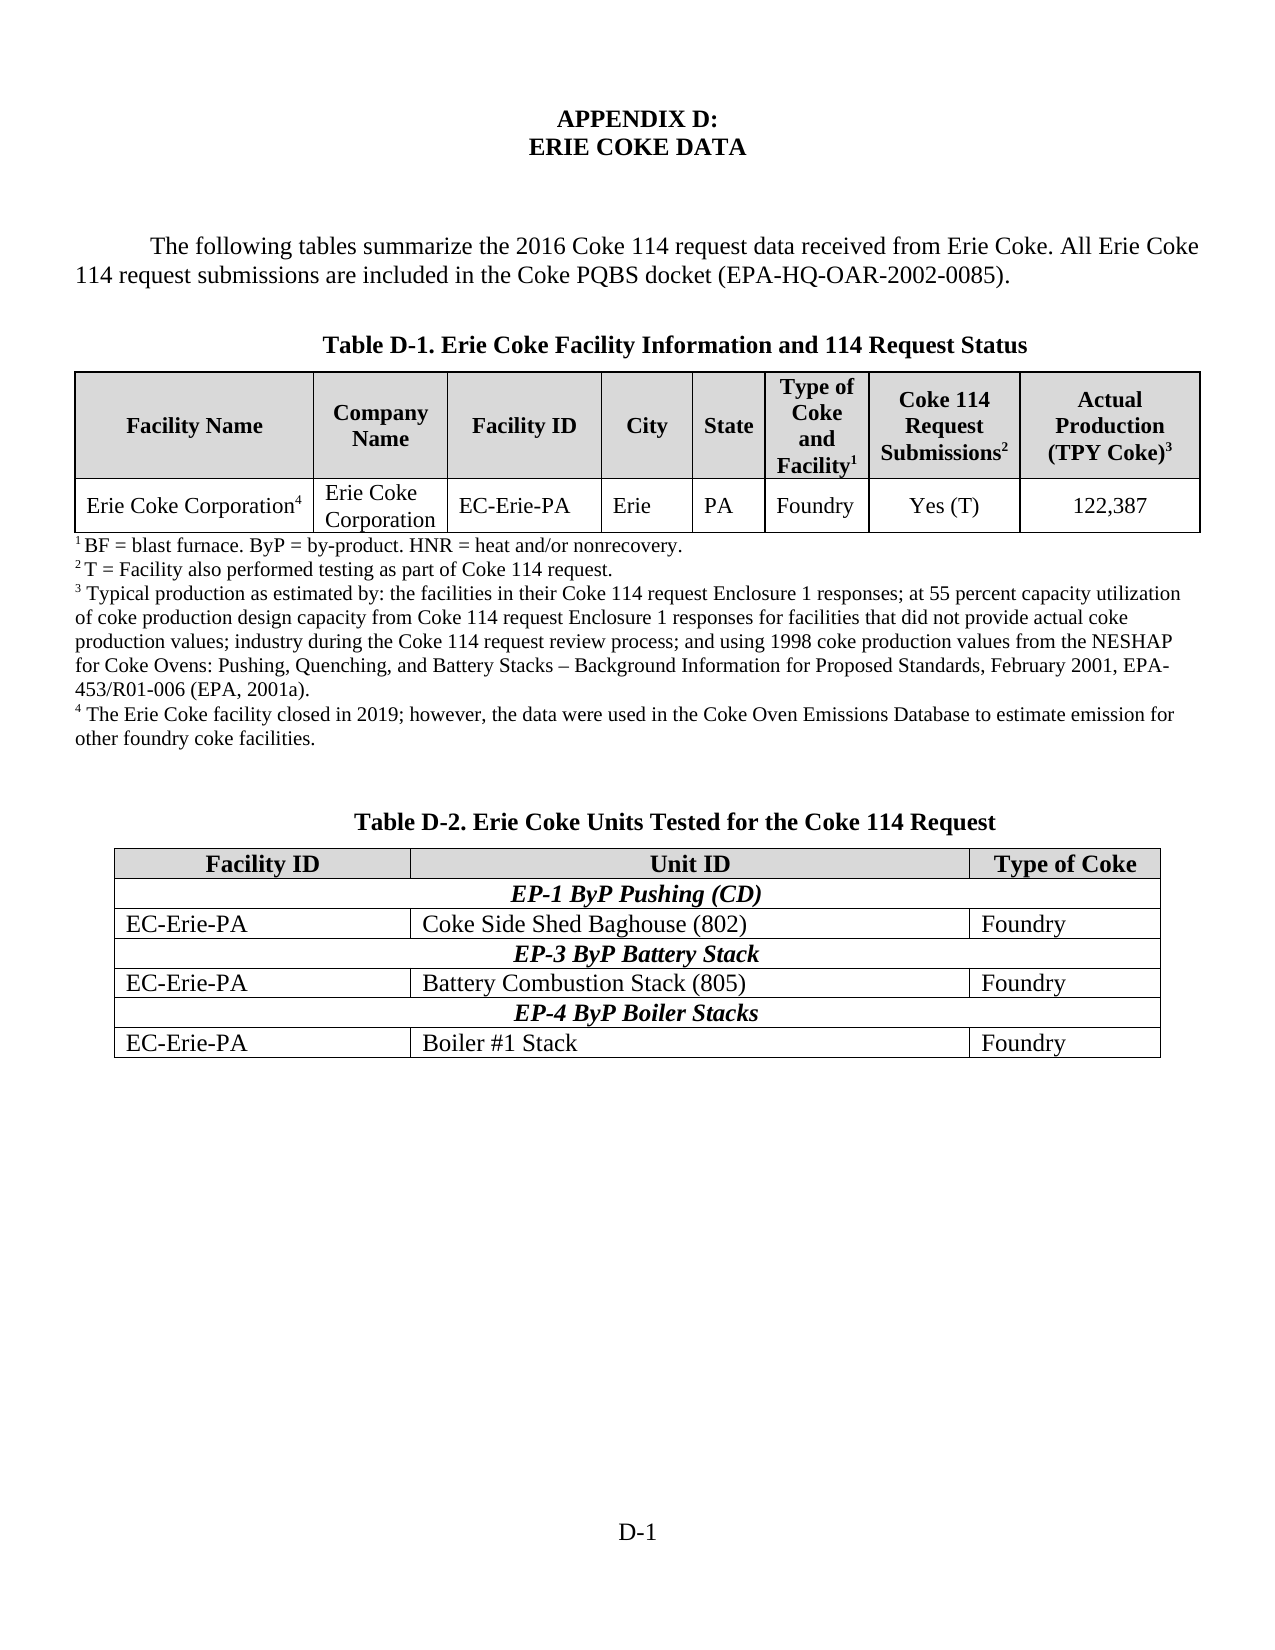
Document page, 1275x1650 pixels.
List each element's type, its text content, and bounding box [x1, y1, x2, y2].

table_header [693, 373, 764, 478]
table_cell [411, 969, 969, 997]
text Table D-1. Erie Coke Facility Information and 114 Request Status [75, 330, 1200, 359]
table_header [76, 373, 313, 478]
text 2 T = Facility also performed testing as part of Coke 114 request. [75, 557, 1200, 581]
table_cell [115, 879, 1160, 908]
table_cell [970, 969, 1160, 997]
subtitle ERIE COKE DATA [75, 132, 1200, 161]
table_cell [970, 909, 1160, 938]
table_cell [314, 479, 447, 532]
text 4 The Erie Coke facility closed in 2019; however, the data were used in the Coke Oven Emissions Database to estimate emission for other foundry coke facilities. [75, 701, 1200, 749]
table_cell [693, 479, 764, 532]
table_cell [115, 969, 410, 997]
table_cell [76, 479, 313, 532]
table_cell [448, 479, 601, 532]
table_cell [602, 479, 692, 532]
text 1 BF = blast furnace. ByP = by-product. HNR = heat and/or nonrecovery. [75, 533, 1200, 557]
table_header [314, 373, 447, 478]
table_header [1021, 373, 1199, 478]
text Table D-2. Erie Coke Units Tested for the Coke 114 Request [75, 807, 1200, 836]
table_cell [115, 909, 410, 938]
text The following tables summarize the 2016 Coke 114 request data received from Erie Coke. All Erie Coke 114 request submissions are included in the Coke PQBS docket (EPA-HQ-OAR-2002-0085). [75, 231, 1200, 289]
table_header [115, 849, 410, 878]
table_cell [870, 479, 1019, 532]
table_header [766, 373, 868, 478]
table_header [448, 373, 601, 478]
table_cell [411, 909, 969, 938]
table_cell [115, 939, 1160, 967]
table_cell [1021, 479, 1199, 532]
subtitle APPENDIX D: [75, 104, 1200, 132]
text 3 Typical production as estimated by: the facilities in their Coke 114 request Enclosure 1 responses; at 55 percent capacity utilization of coke production design capacity from Coke 114 request Enclosure 1 responses for facilities that did not provide actual coke production values; industry during the Coke 114 request review process; and using 1998 coke production values from the NESHAP for Coke Ovens: Pushing, Quenching, and Battery Stacks – Background Information for Proposed Standards, February 2001, EPA-453/R01-006 (EPA, 2001a). [75, 581, 1200, 701]
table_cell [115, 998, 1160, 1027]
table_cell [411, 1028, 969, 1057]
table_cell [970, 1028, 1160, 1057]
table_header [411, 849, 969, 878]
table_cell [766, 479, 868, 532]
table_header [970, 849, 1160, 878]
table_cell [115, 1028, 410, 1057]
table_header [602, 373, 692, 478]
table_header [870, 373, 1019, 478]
